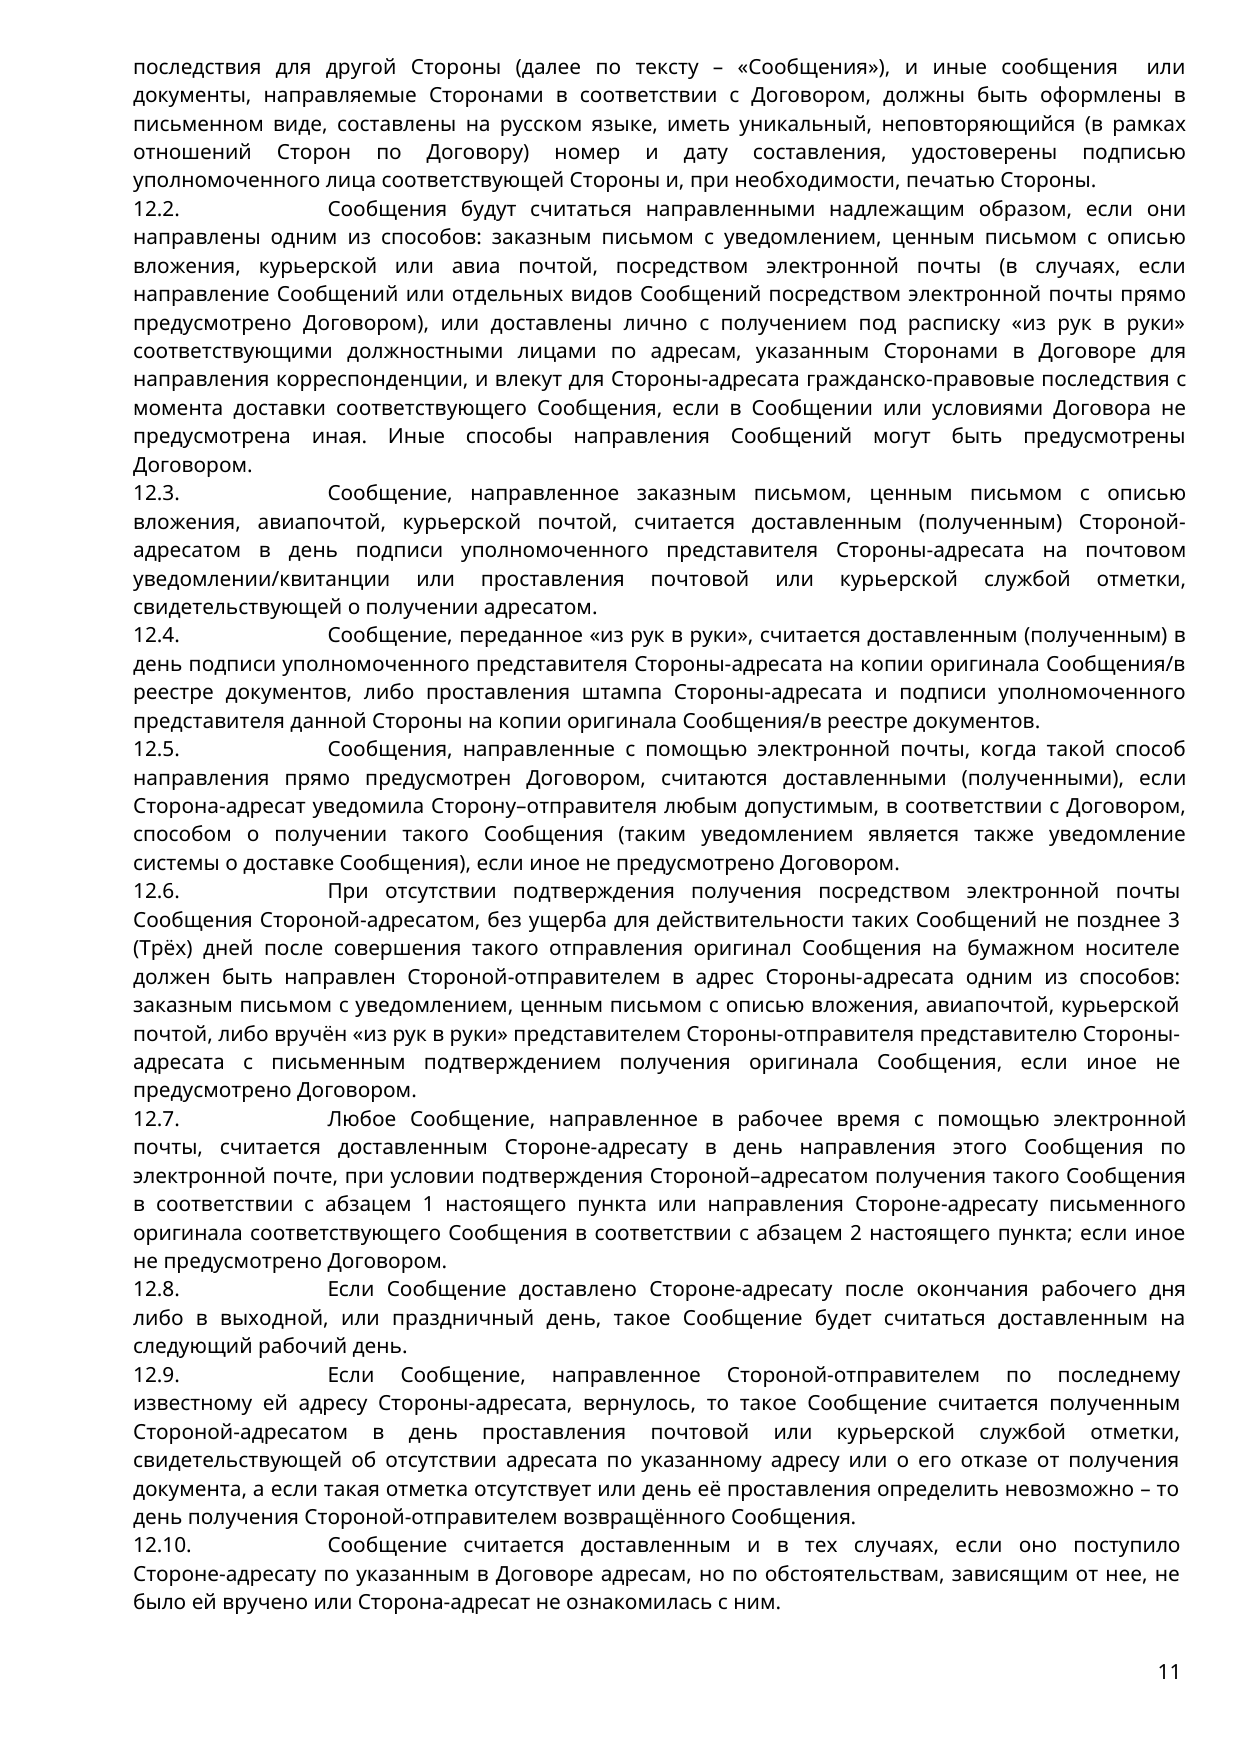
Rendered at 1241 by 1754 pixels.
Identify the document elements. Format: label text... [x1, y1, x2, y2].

list Сообщение, направленное заказным письмом, ценным письмом с описью вложения, авиапочтой, курьерской почтой, считается доставленным (полученным) Стороной-адресатом в день подписи уполномоченного представителя Стороны-адресата на почтовом уведомлении/квитанции или проставления почтовой или курьерской службой отметки, свидетельствующей о получении адресатом. [133, 478, 1187, 621]
list Если Сообщение доставлено Стороне-адресату после окончания рабочего дня либо в выходной, или праздничный день, такое Сообщение будет считаться доставленным на следующий рабочий день. [133, 1274, 1187, 1360]
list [133, 52, 1187, 194]
list Сообщение считается доставленным и в тех случаях, если оно поступило Стороне-адресату по указанным в Договоре адресам, но по обстоятельствам, зависящим от нее, не было ей вручено или Сторона-адресат не ознакомилась с ним. [133, 1531, 1181, 1616]
list Сообщения, направленные с помощью электронной почты, когда такой способ направления прямо предусмотрен Договором, считаются доставленными (полученными), если Сторона-адресат уведомила Сторону–отправителя любым допустимым, в соответствии с Договором, способом о получении такого Сообщения (таким уведомлением является также уведомление системы о доставке Сообщения), если иное не предусмотрено Договором. [133, 734, 1187, 876]
list Любое Сообщение, направленное в рабочее время с помощью электронной почты, считается доставленным Стороне-адресату в день направления этого Сообщения по электронной почте, при условии подтверждения Стороной–адресатом получения такого Сообщения в соответствии с абзацем 1 настоящего пункта или направления Стороне-адресату письменного оригинала соответствующего Сообщения в соответствии с абзацем 2 настоящего пункта; если иное не предусмотрено Договором. [133, 1104, 1187, 1274]
list Если Сообщение, направленное Стороной-отправителем по последнему известному ей адресу Стороны-адресата, вернулось, то такое Сообщение считается полученным Стороной-адресатом в день проставления почтовой или курьерской службой отметки, свидетельствующей об отсутствии адресата по указанному адресу или о его отказе от получения документа, а если такая отметка отсутствует или день её проставления определить невозможно – то день получения Стороной-отправителем возвращённого Сообщения. [133, 1360, 1181, 1531]
list При отсутствии подтверждения получения посредством электронной почты Сообщения Стороной-адресатом, без ущерба для действительности таких Сообщений не позднее 3 (Трёх) дней после совершения такого отправления оригинал Сообщения на бумажном носителе должен быть направлен Стороной-отправителем в адрес Стороны-адресата одним из способов: заказным письмом с уведомлением, ценным письмом с описью вложения, авиапочтой, курьерской почтой, либо вручён «из рук в руки» представителем Стороны-отправителя представителю Стороны-адресата с письменным подтверждением получения оригинала Сообщения, если иное не предусмотрено Договором. [133, 876, 1181, 1104]
list Сообщение, переданное «из рук в руки», считается доставленным (полученным) в день подписи уполномоченного представителя Стороны-адресата на копии оригинала Сообщения/в реестре документов, либо проставления штампа Стороны-адресата и подписи уполномоченного представителя данной Стороны на копии оригинала Сообщения/в реестре документов. [133, 621, 1187, 734]
list Сообщения будут считаться направленными надлежащим образом, если они направлены одним из способов: заказным письмом с уведомлением, ценным письмом с описью вложения, курьерской или авиа почтой, посредством электронной почты (в случаях, если направление Сообщений или отдельных видов Сообщений посредством электронной почты прямо предусмотрено Договором), или доставлены лично с получением под расписку «из рук в руки» соответствующими должностными лицами по адресам, указанным Сторонами в Договоре для направления корреспонденции, и влекут для Стороны-адресата гражданско-правовые последствия с момента доставки соответствующего Сообщения, если в Сообщении или условиями Договора не предусмотрена иная. Иные способы направления Сообщений могут быть предусмотрены Договором. [133, 194, 1187, 478]
